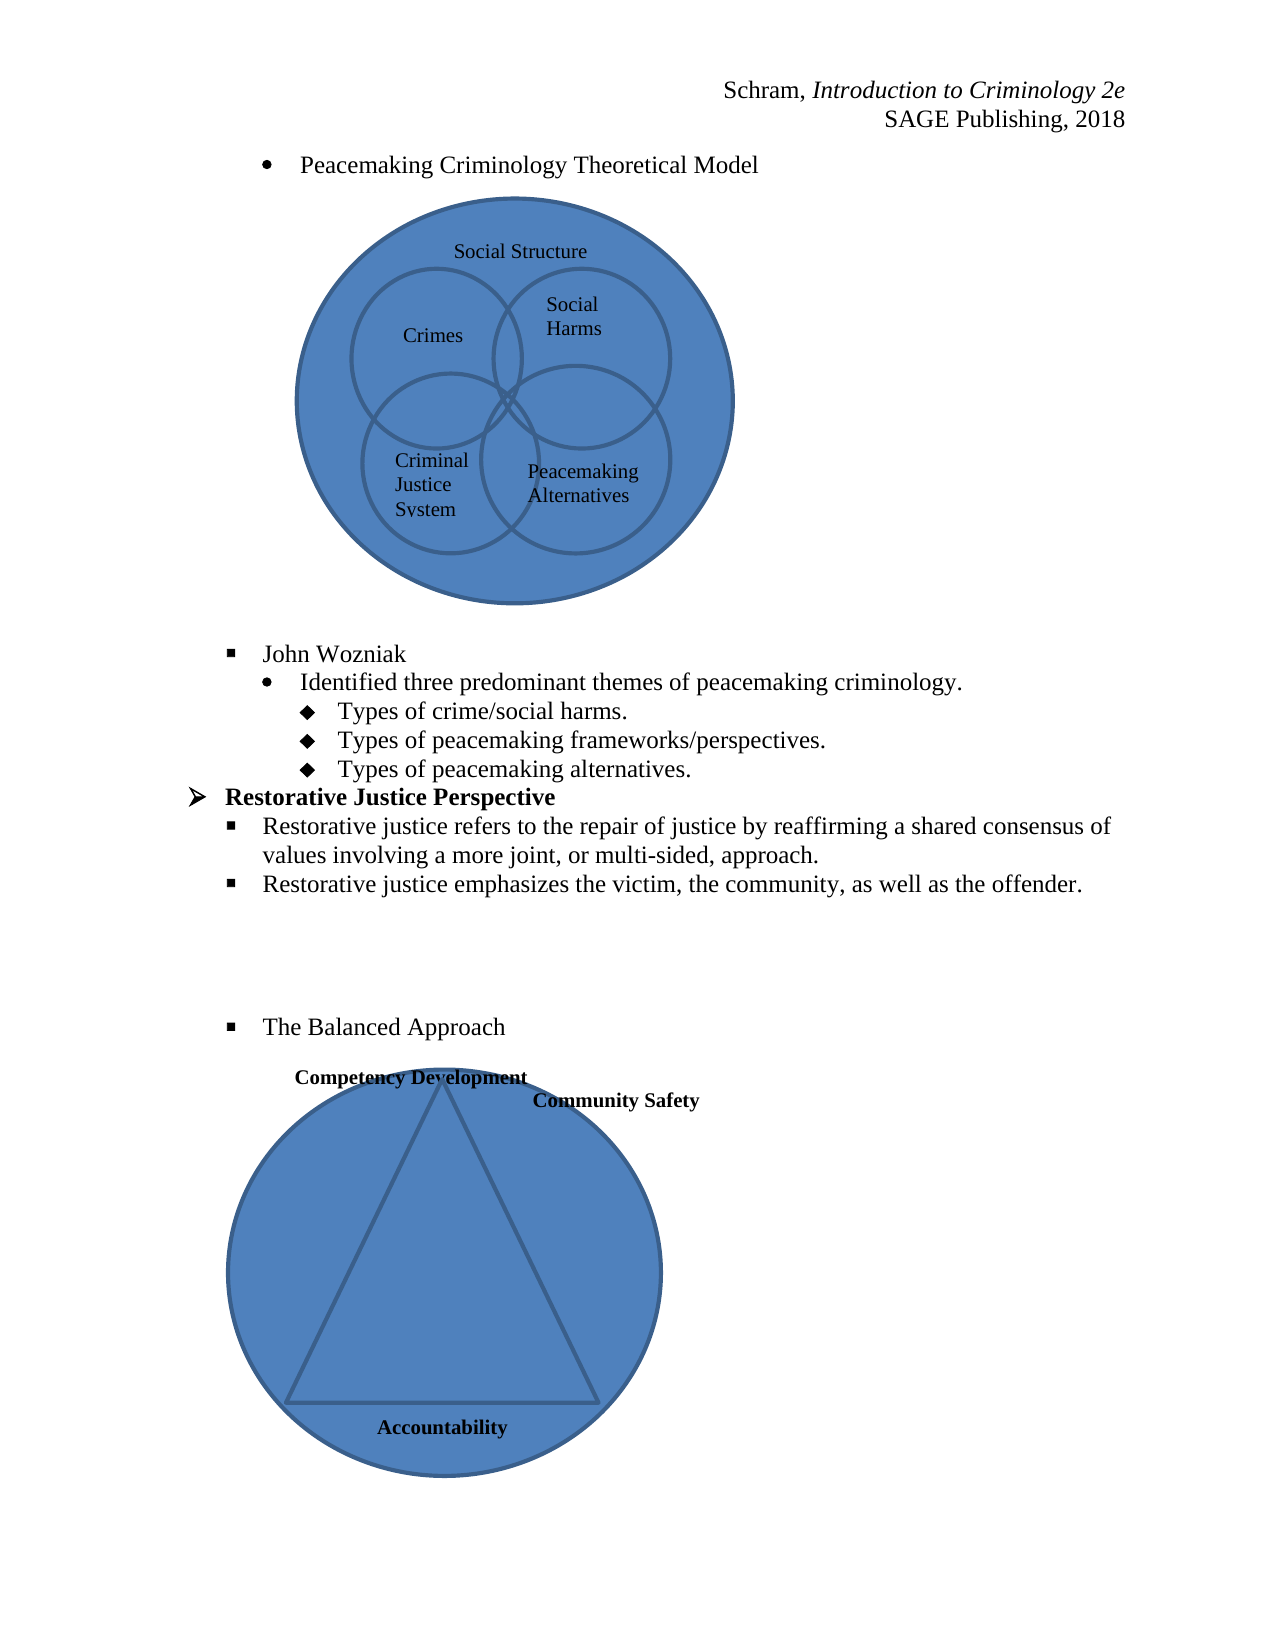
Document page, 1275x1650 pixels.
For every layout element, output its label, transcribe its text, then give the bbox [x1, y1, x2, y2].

list Restorative Justice Perspective [187, 782, 1125, 811]
list Types of peacemaking frameworks/perspectives. [300, 725, 1125, 754]
list The Balanced Approach [225, 1012, 1125, 1041]
list Restorative justice emphasizes the victim, the community, as well as the offender. [225, 869, 1125, 897]
list Types of peacemaking alternatives. [300, 754, 1125, 782]
list Identified three predominant themes of peacemaking criminology. [262, 667, 1125, 696]
list Types of crime/social harms. [300, 696, 1125, 725]
list Peacemaking Criminology Theoretical Model [262, 150, 1125, 179]
list John Wozniak [225, 639, 1125, 667]
list Restorative justice refers to the repair of justice by reaffirming a shared consensus of values involving a more joint, or multi-sided, approach. [225, 811, 1125, 869]
